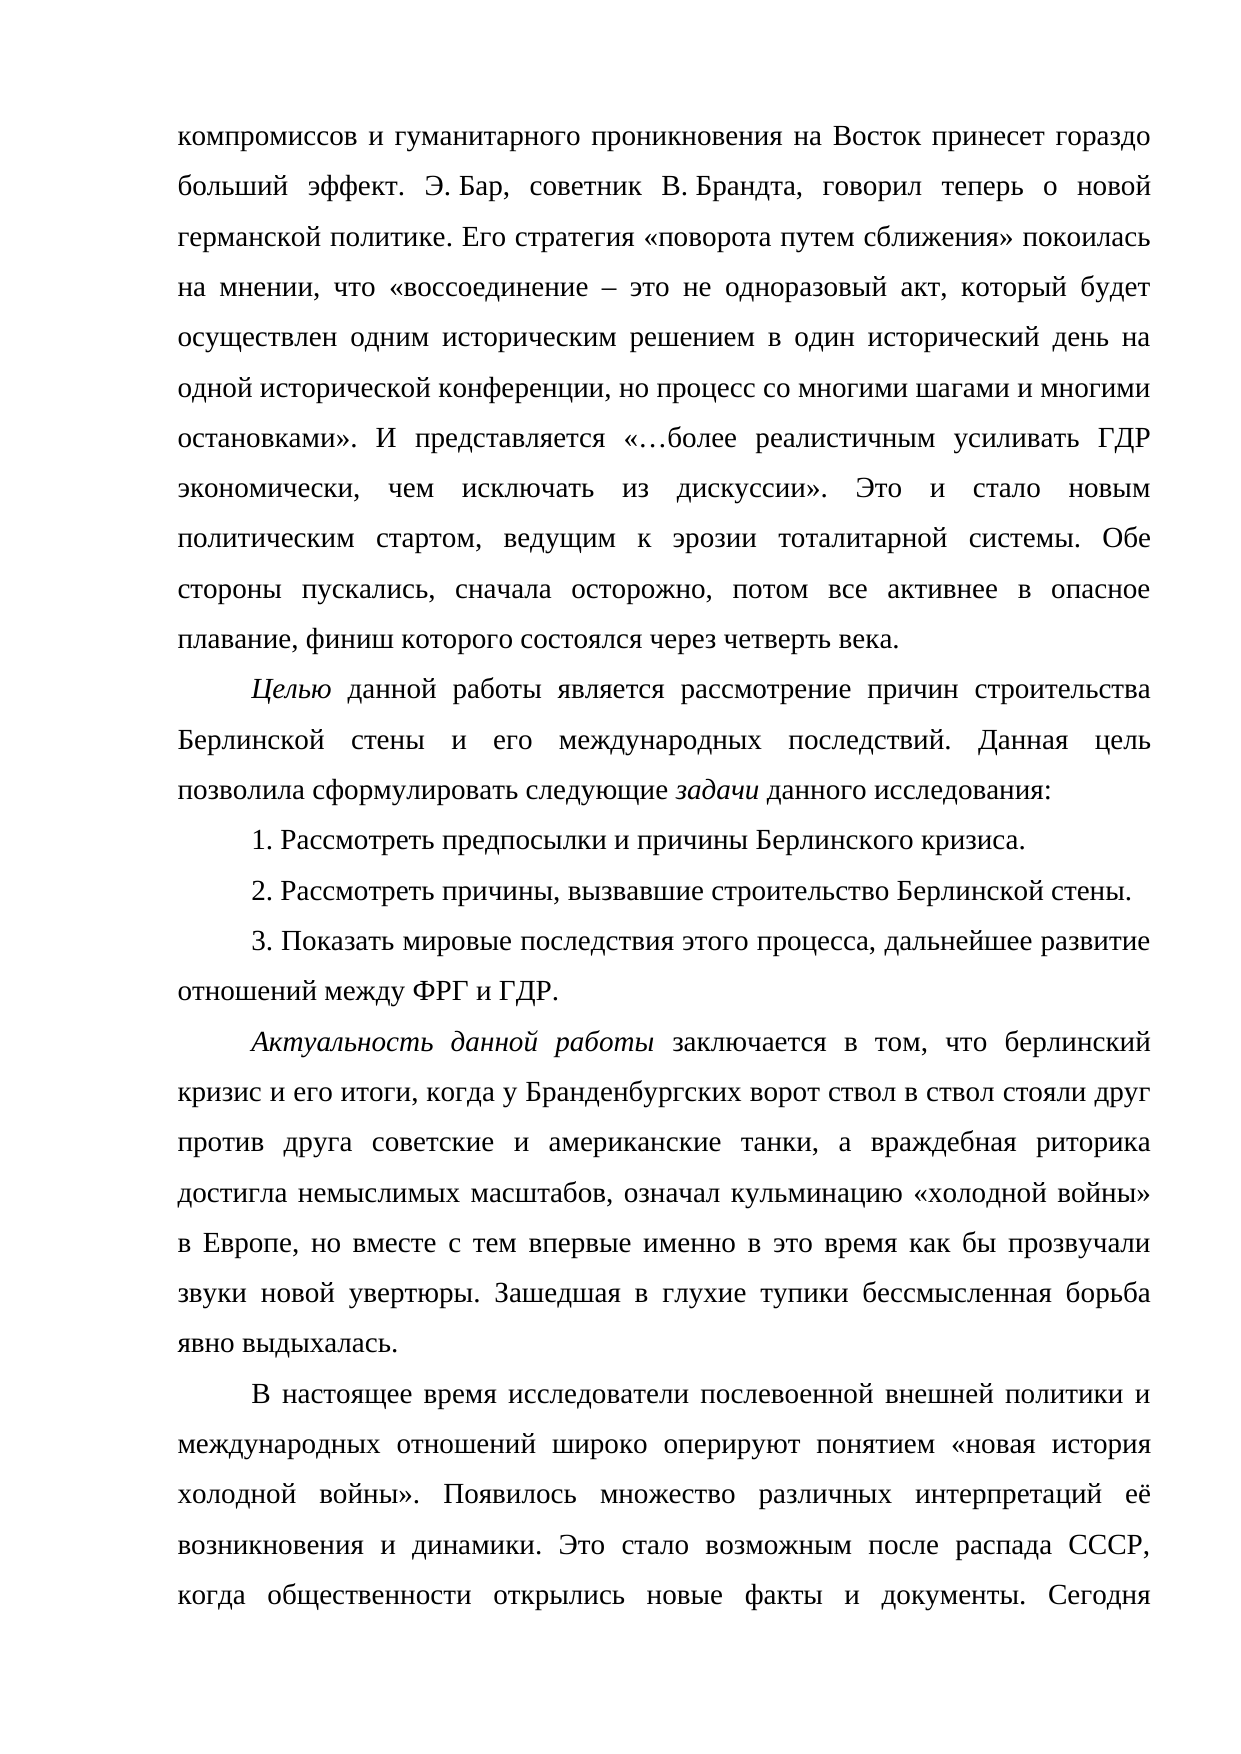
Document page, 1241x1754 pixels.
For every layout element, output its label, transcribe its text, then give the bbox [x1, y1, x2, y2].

text Целью данной работы является рассмотрение причин строительства Берлинской стены и его международных последствий. Данная цель позволила сформулировать следующие задачи данного исследования: [177, 672, 1152, 806]
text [177, 118, 1152, 655]
text 2. Рассмотреть причины, вызвавшие строительство Берлинской стены. [177, 873, 1152, 906]
text 1. Рассмотреть предпосылки и причины Берлинского кризиса. [177, 822, 1152, 856]
text 3. Показать мировые последствия этого процесса, дальнейшее развитие отношений между ФРГ и ГДР. [177, 923, 1152, 1007]
text Актуальность данной работы заключается в том, что берлинский кризис и его итоги, когда у Бранденбургских ворот ствол в ствол стояли друг против друга советские и американские танки, а враждебная риторика достигла немыслимых масштабов, означал кульминацию «холодной войны» в Европе, но вместе с тем впервые именно в это время как бы прозвучали звуки новой увертюры. Зашедшая в глухие тупики бессмысленная борьба явно выдыхалась. [177, 1024, 1152, 1359]
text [177, 1376, 1152, 1611]
